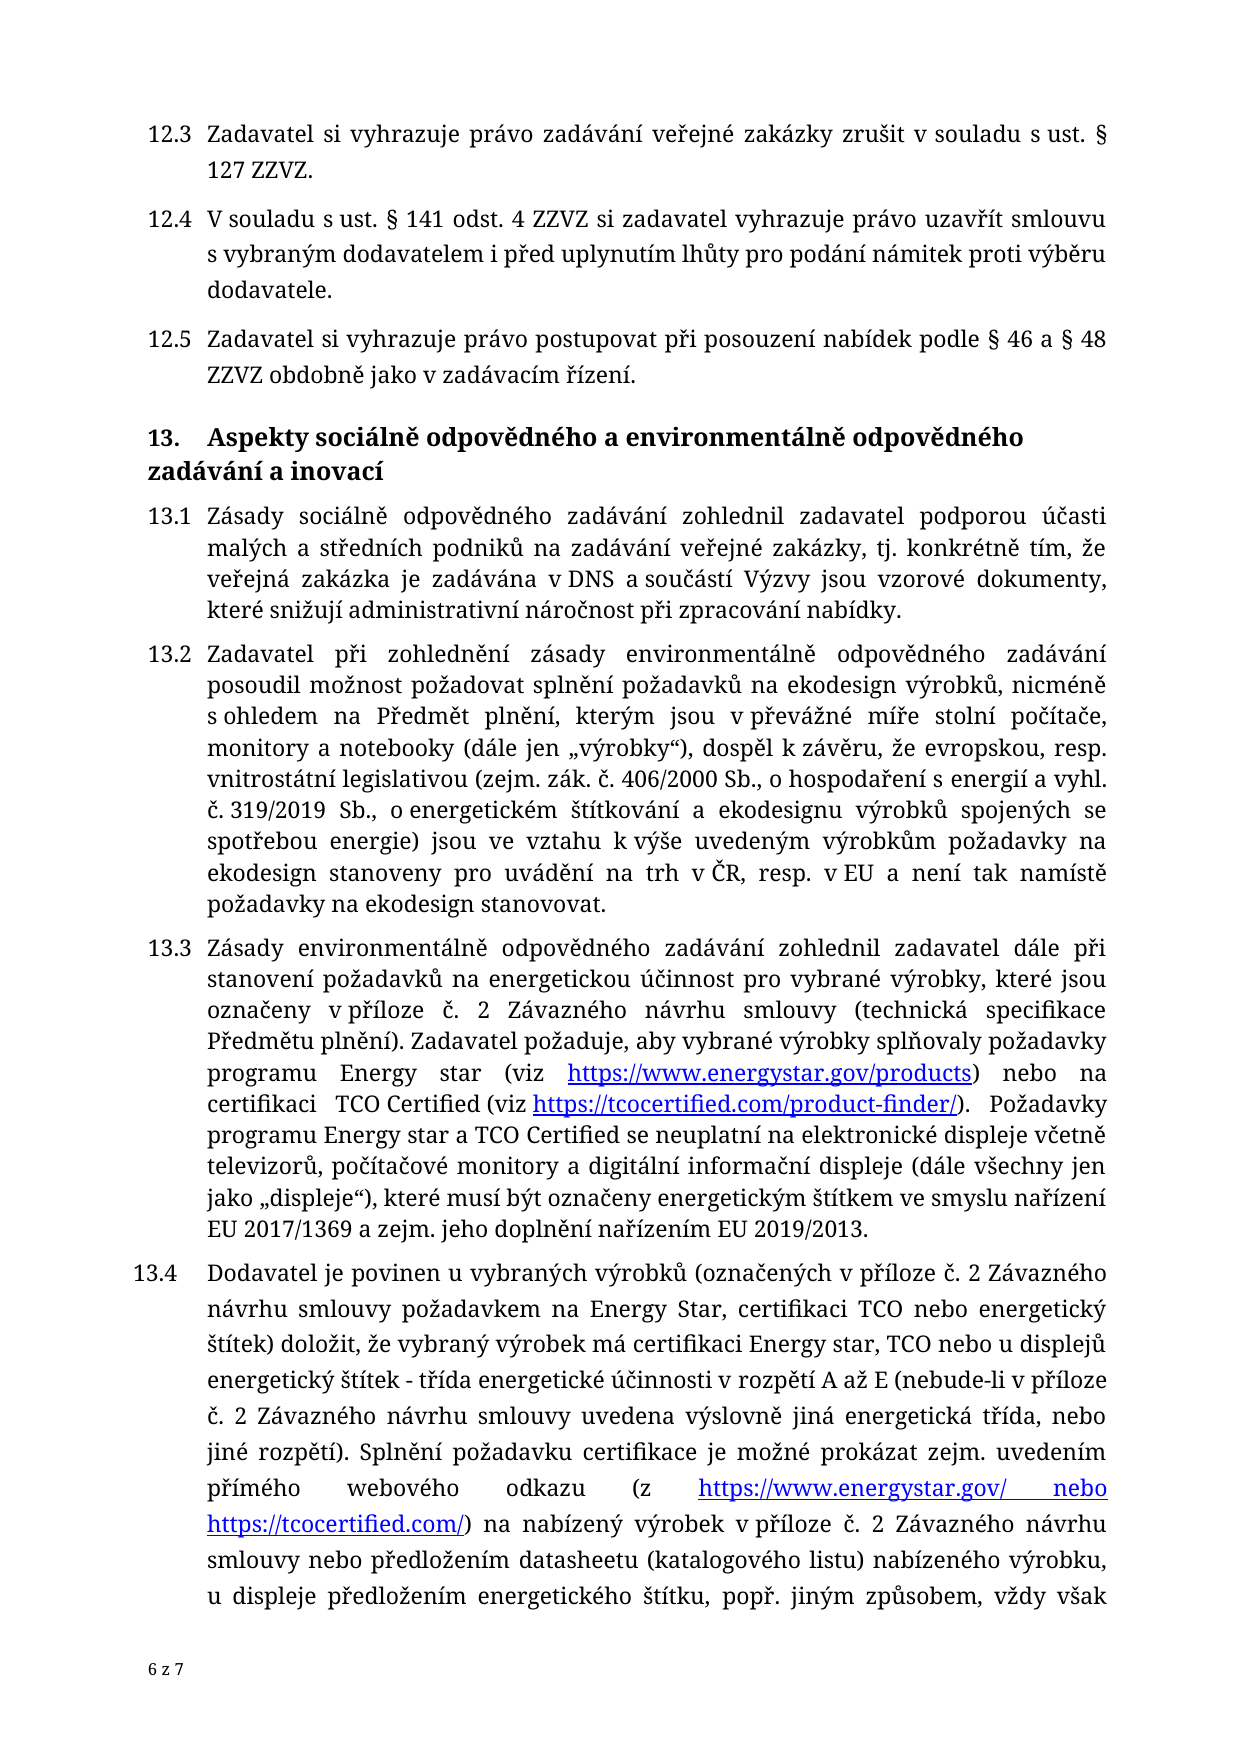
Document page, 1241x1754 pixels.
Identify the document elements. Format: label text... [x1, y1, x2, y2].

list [133, 1257, 1107, 1611]
subtitle Aspekty sociálně odpovědného a environmentálně odpovědného zadávání a inovací [148, 420, 1107, 488]
list Zásady environmentálně odpovědného zadávání zohlednil zadavatel dále při stanovení požadavků na energetickou účinnost pro vybrané výrobky, které jsou označeny v příloze č. 2 Závazného návrhu smlouvy (technická specifikace Předmětu plnění). Zadavatel požaduje, aby vybrané výrobky splňovaly požadavky programu Energy star (viz https://www.energystar.gov/products) nebo na certifikaci TCO Certified (viz https://tcocertified.com/product-finder/). Požadavky programu Energy star a TCO Certified se neuplatní na elektronické displeje včetně televizorů, počítačové monitory a digitální informační displeje (dále všechny jen jako „displeje“), které musí být označeny energetickým štítkem ve smyslu nařízení EU 2017/1369 a zejm. jeho doplnění nařízením EU 2019/2013. [148, 932, 1107, 1244]
list Zadavatel si vyhrazuje právo zadávání veřejné zakázky zrušit v souladu s ust. § 127 ZZVZ. [148, 118, 1107, 185]
list Zadavatel si vyhrazuje právo postupovat při posouzení nabídek podle § 46 a § 48 ZZVZ obdobně jako v zadávacím řízení. [148, 323, 1107, 390]
list Zásady sociálně odpovědného zadávání zohlednil zadavatel podporou účasti malých a středních podniků na zadávání veřejné zakázky, tj. konkrétně tím, že veřejná zakázka je zadávána v DNS a součástí Výzvy jsou vzorové dokumenty, které snižují administrativní náročnost při zpracování nabídky. [148, 500, 1107, 625]
list V souladu s ust. § 141 odst. 4 ZZVZ si zadavatel vyhrazuje právo uzavřít smlouvu s vybraným dodavatelem i před uplynutím lhůty pro podání námitek proti výběru dodavatele. [148, 202, 1107, 306]
list Zadavatel při zohlednění zásady environmentálně odpovědného zadávání posoudil možnost požadovat splnění požadavků na ekodesign výrobků, nicméně s ohledem na Předmět plnění, kterým jsou v převážné míře stolní počítače, monitory a notebooky (dále jen „výrobky“), dospěl k závěru, že evropskou, resp. vnitrostátní legislativou (zejm. zák. č. 406/2000 Sb., o hospodaření s energií a vyhl. č. 319/2019 Sb., o energetickém štítkování a ekodesignu výrobků spojených se spotřebou energie) jsou ve vztahu k výše uvedeným výrobkům požadavky na ekodesign stanoveny pro uvádění na trh v ČR, resp. v EU a není tak namístě požadavky na ekodesign stanovovat. [148, 638, 1107, 919]
